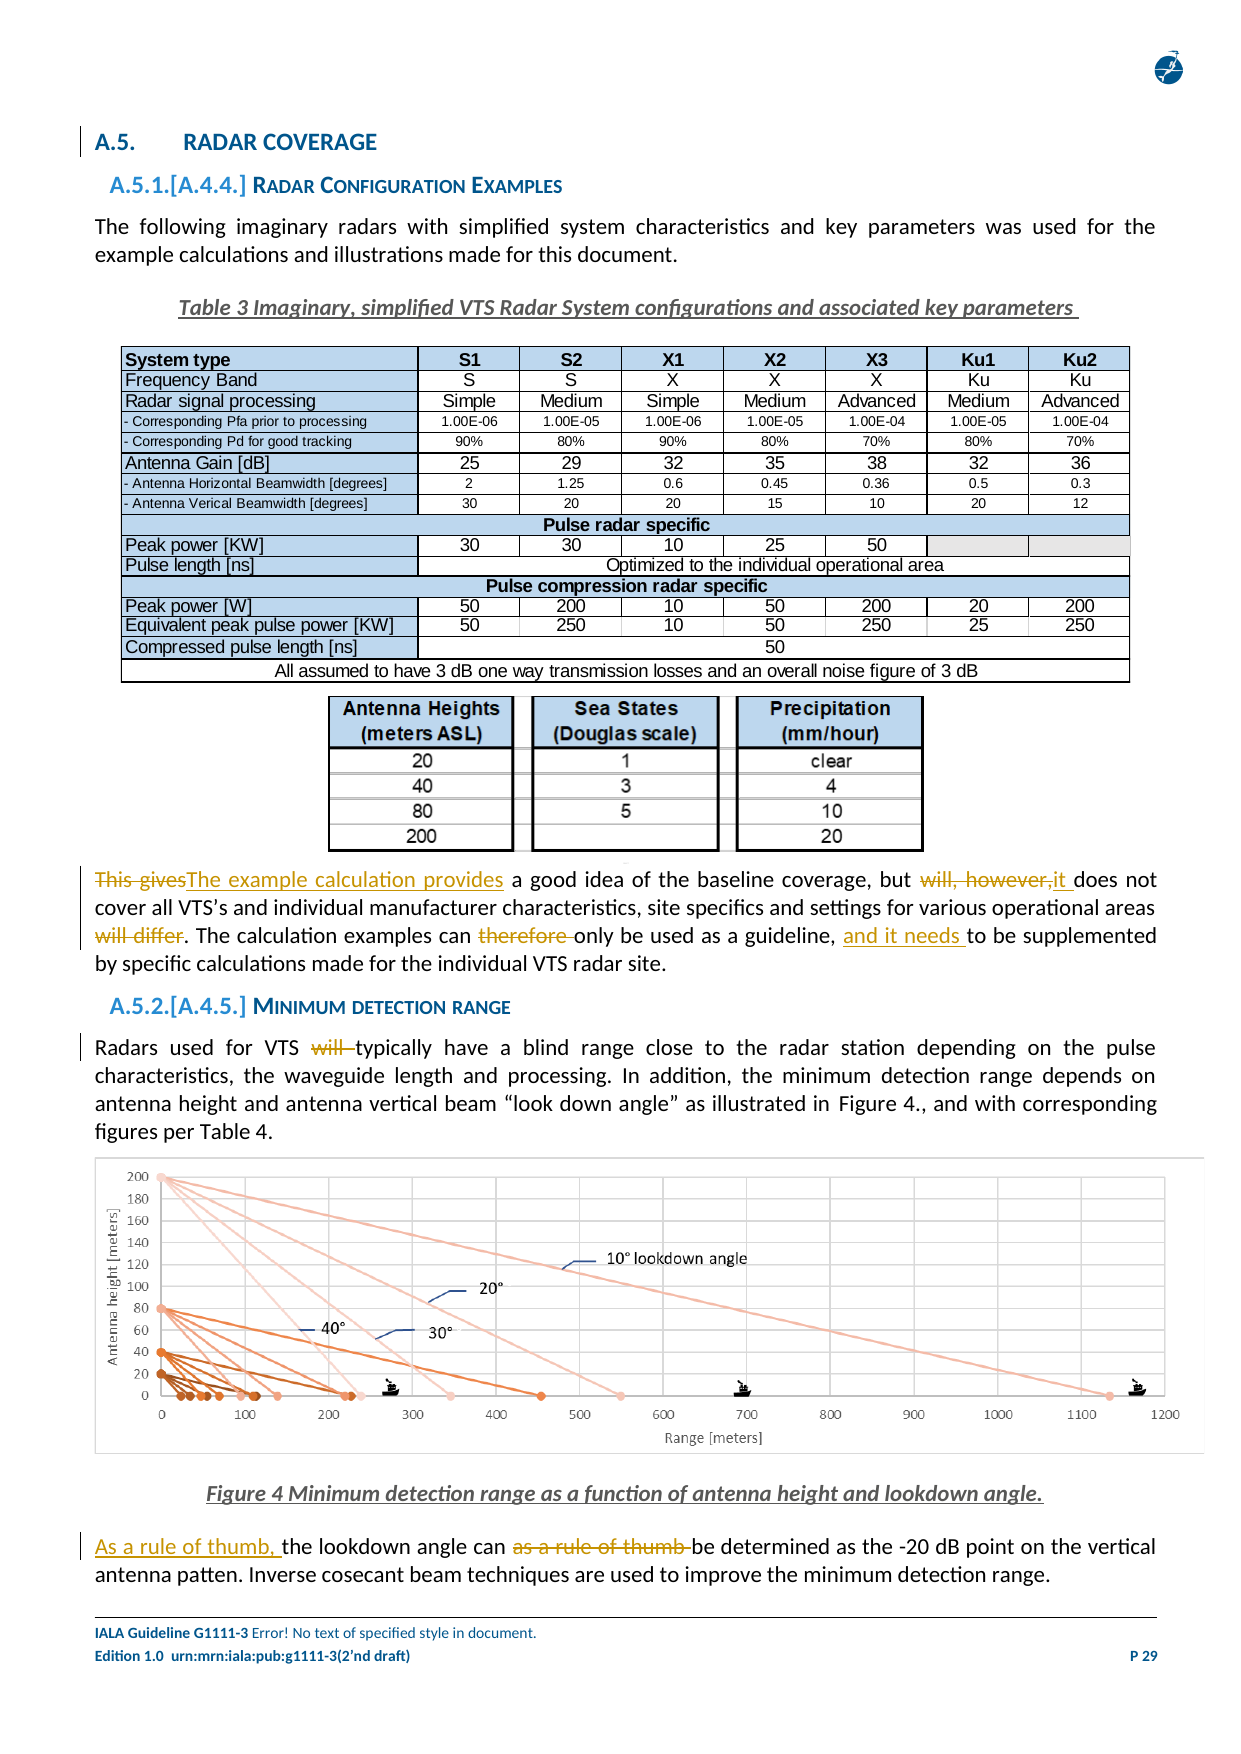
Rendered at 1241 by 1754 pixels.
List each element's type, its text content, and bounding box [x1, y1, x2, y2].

text Radar coverage [94, 126, 1157, 157]
picture [328, 696, 924, 853]
text a good idea of the baseline coverage, but does not cover all VTS’s and individual manufacturer characteristics, site specifics and settings for various operational areas. The calculation examples can only be used as a guideline, to be supplemented by specific calculations made for the individual VTS radar site. [94, 866, 1157, 978]
text Figure 4 Minimum detection range as a function of antenna height and lookdown angle. [94, 1479, 1157, 1507]
text Table 3 Imaginary, simplified VTS Radar System configurations and associated key parameters [94, 293, 1157, 321]
text Radars used for VTS typically have a blind range close to the radar station depending on the pulse characteristics, the waveguide length and processing. In addition, the minimum detection range depends on antenna height and antenna vertical beam “look down angle” as illustrated in Figure 4., and with corresponding figures per Table 4. [94, 1033, 1157, 1145]
text Minimum detection range [109, 990, 1157, 1021]
picture [94, 1157, 1205, 1454]
text Radar Configuration Examples [109, 169, 1157, 200]
picture [1123, 0, 1241, 119]
text the lookdown angle can be determined as the -20 dB point on the vertical antenna patten. Inverse cosecant beam techniques are used to improve the minimum detection range. [94, 1532, 1157, 1588]
text The following imaginary radars with simplified system characteristics and key parameters was used for the example calculations and illustrations made for this document. [94, 212, 1157, 268]
